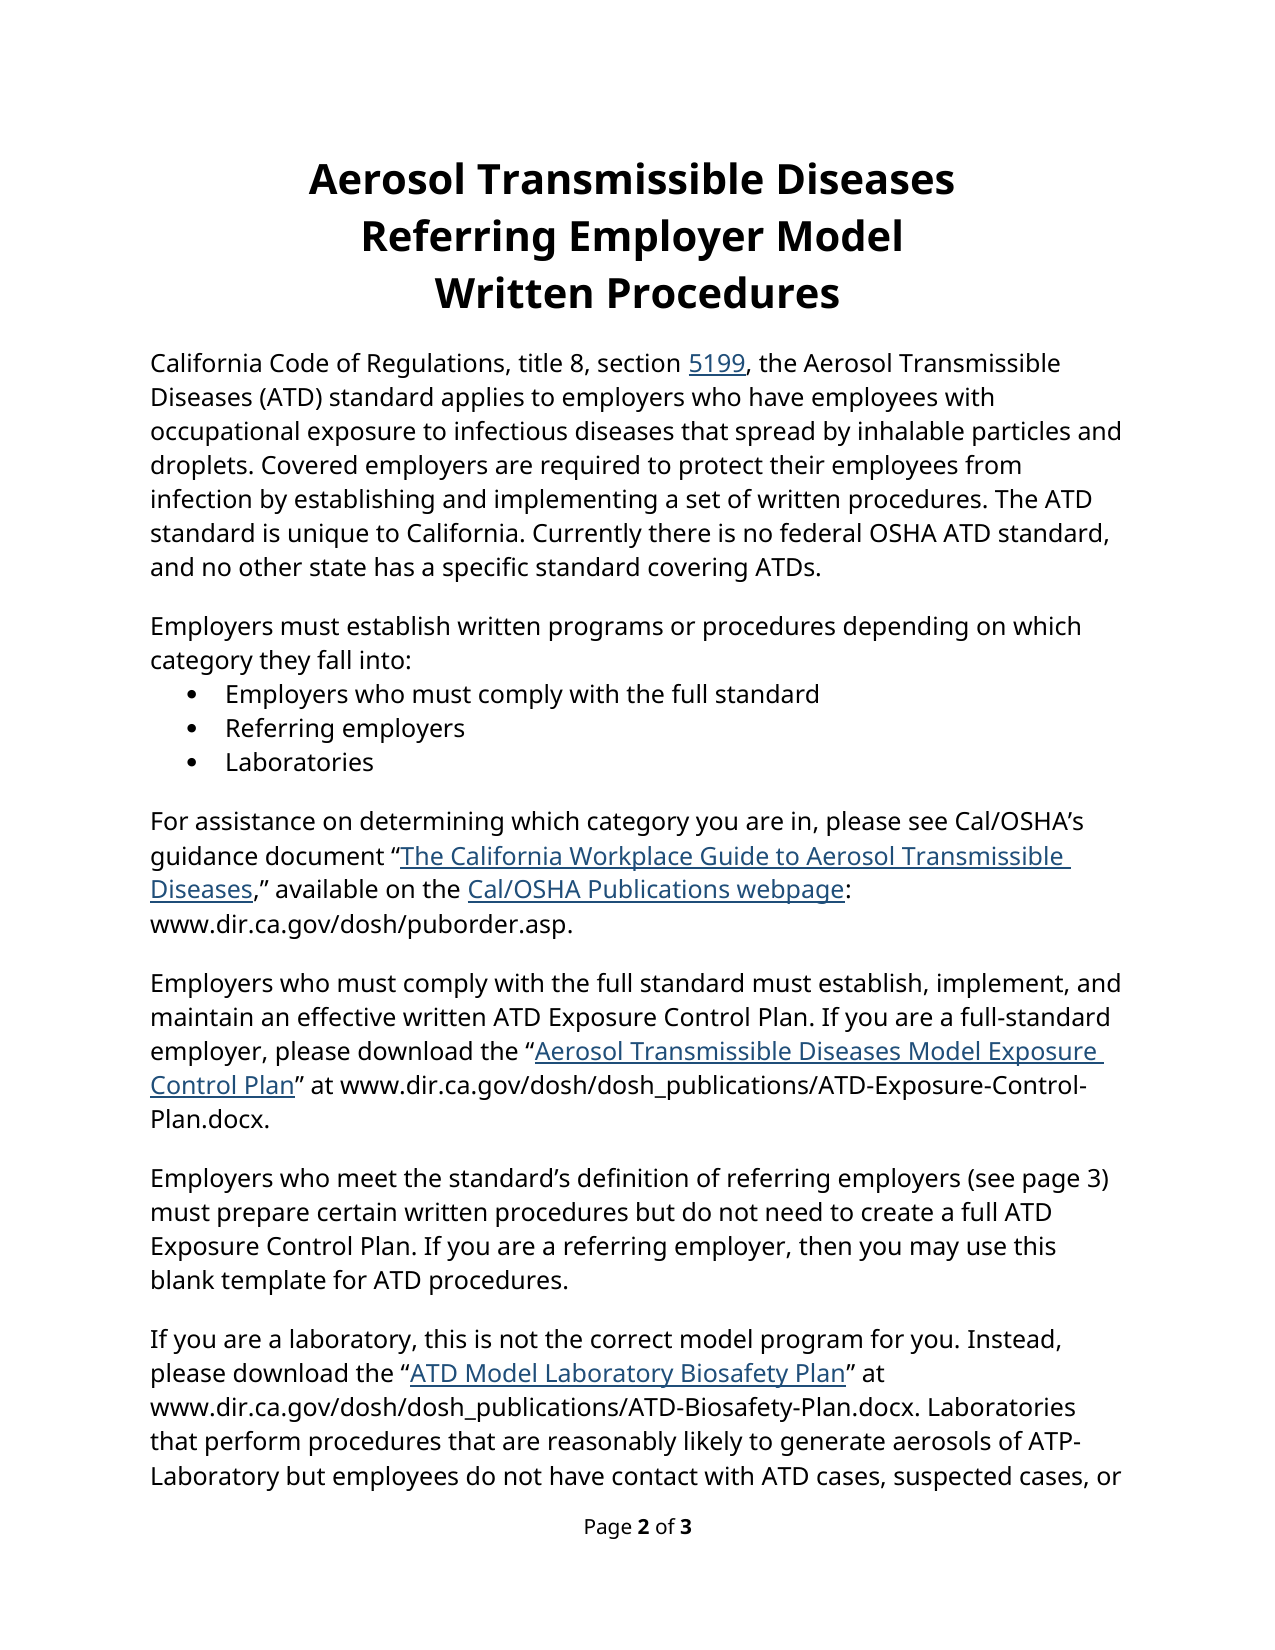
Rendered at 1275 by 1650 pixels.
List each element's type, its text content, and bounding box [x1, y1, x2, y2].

text California Code of Regulations, title 8, section 5199, the Aerosol Transmissible Diseases (ATD) standard applies to employers who have employees with occupational exposure to infectious diseases that spread by inhalable particles and droplets. Covered employers are required to protect their employees from infection by establishing and implementing a set of written procedures. The ATD standard is unique to California. Currently there is no federal OSHA ATD standard, and no other state has a specific standard covering ATDs. [150, 345, 1125, 584]
text Employers who must comply with the full standard must establish, implement, and maintain an effective written ATD Exposure Control Plan. If you are a full-standard employer, please download the “Aerosol Transmissible Diseases Model Exposure Control Plan” at www.dir.ca.gov/dosh/dosh_publications/ATD-Exposure-Control-Plan.docx. [150, 965, 1125, 1136]
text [150, 1322, 1125, 1492]
list Employers who must comply with the full standard [187, 677, 1125, 711]
list Laboratories [187, 745, 1125, 779]
text For assistance on determining which category you are in, please see Cal/OSHA’s guidance document “The California Workplace Guide to Aerosol Transmissible Diseases,” available on the Cal/OSHA Publications webpage: www.dir.ca.gov/dosh/puborder.asp. [150, 804, 1125, 940]
text Employers who meet the standard’s definition of referring employers (see page 3) must prepare certain written procedures but do not need to create a full ATD Exposure Control Plan. If you are a referring employer, then you may use this blank template for ATD procedures. [150, 1161, 1125, 1297]
subtitle Aerosol Transmissible Diseases Referring Employer Model Written Procedures [150, 150, 1125, 320]
list Referring employers [187, 711, 1125, 745]
text Employers must establish written programs or procedures depending on which category they fall into: [150, 609, 1125, 677]
